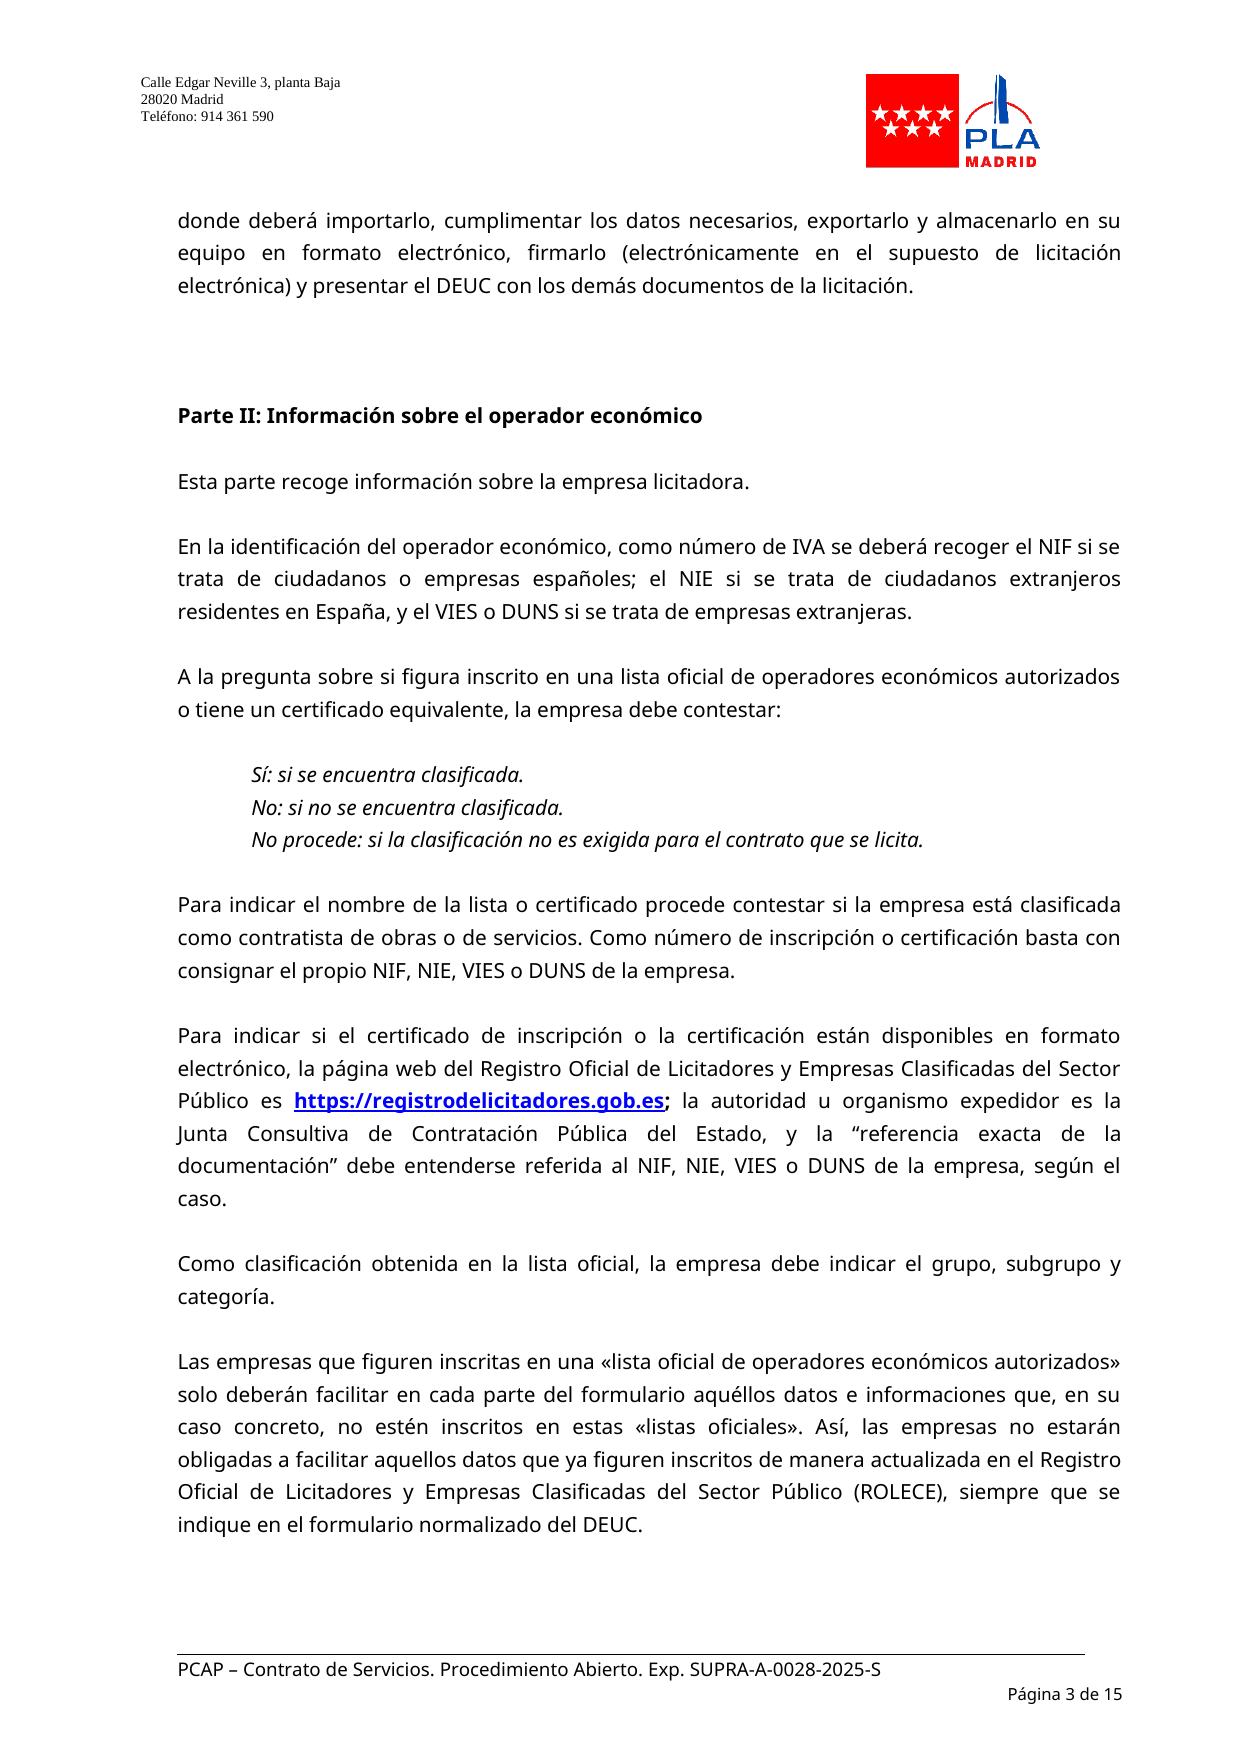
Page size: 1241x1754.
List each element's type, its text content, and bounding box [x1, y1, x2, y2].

picture [865, 73, 1042, 168]
text A la pregunta sobre si figura inscrito en una lista oficial de operadores económicos autorizados o tiene un certificado equivalente, la empresa debe contestar: [177, 662, 1122, 723]
text Esta parte recoge información sobre la empresa licitadora. [177, 467, 1122, 495]
text No procede: si la clasificación no es exigida para el contrato que se licita. [177, 825, 1122, 854]
text No: si no se encuentra clasificada. [177, 793, 1122, 821]
text Sí: si se encuentra clasificada. [177, 760, 1122, 789]
text Para indicar si el certificado de inscripción o la certificación están disponibles en formato electrónico, la página web del Registro Oficial de Licitadores y Empresas Clasificadas del Sector Público es https://registrodelicitadores.gob.es; la autoridad u organismo expedidor es la Junta Consultiva de Contratación Pública del Estado, y la “referencia exacta de la documentación” debe entenderse referida al NIF, NIE, VIES o DUNS de la empresa, según el caso. [177, 1021, 1122, 1212]
text Parte II: Información sobre el operador económico [177, 402, 1122, 430]
text En la identificación del operador económico, como número de IVA se deberá recoger el NIF si se trata de ciudadanos o empresas españoles; el NIE si se trata de ciudadanos extranjeros residentes en España, y el VIES o DUNS si se trata de empresas extranjeras. [177, 532, 1122, 626]
text Como clasificación obtenida en la lista oficial, la empresa debe indicar el grupo, subgrupo y categoría. [177, 1249, 1122, 1310]
text Para indicar el nombre de la lista o certificado procede contestar si la empresa está clasificada como contratista de obras o de servicios. Como número de inscripción o certificación basta con consignar el propio NIF, NIE, VIES o DUNS de la empresa. [177, 891, 1122, 984]
text Las empresas que figuren inscritas en una «lista oficial de operadores económicos autorizados» solo deberán facilitar en cada parte del formulario aquéllos datos e informaciones que, en su caso concreto, no estén inscritos en estas «listas oficiales». Así, las empresas no estarán obligadas a facilitar aquellos datos que ya figuren inscritos de manera actualizada en el Registro Oficial de Licitadores y Empresas Clasificadas del Sector Público (ROLECE), siempre que se indique en el formulario normalizado del DEUC. [177, 1347, 1122, 1538]
